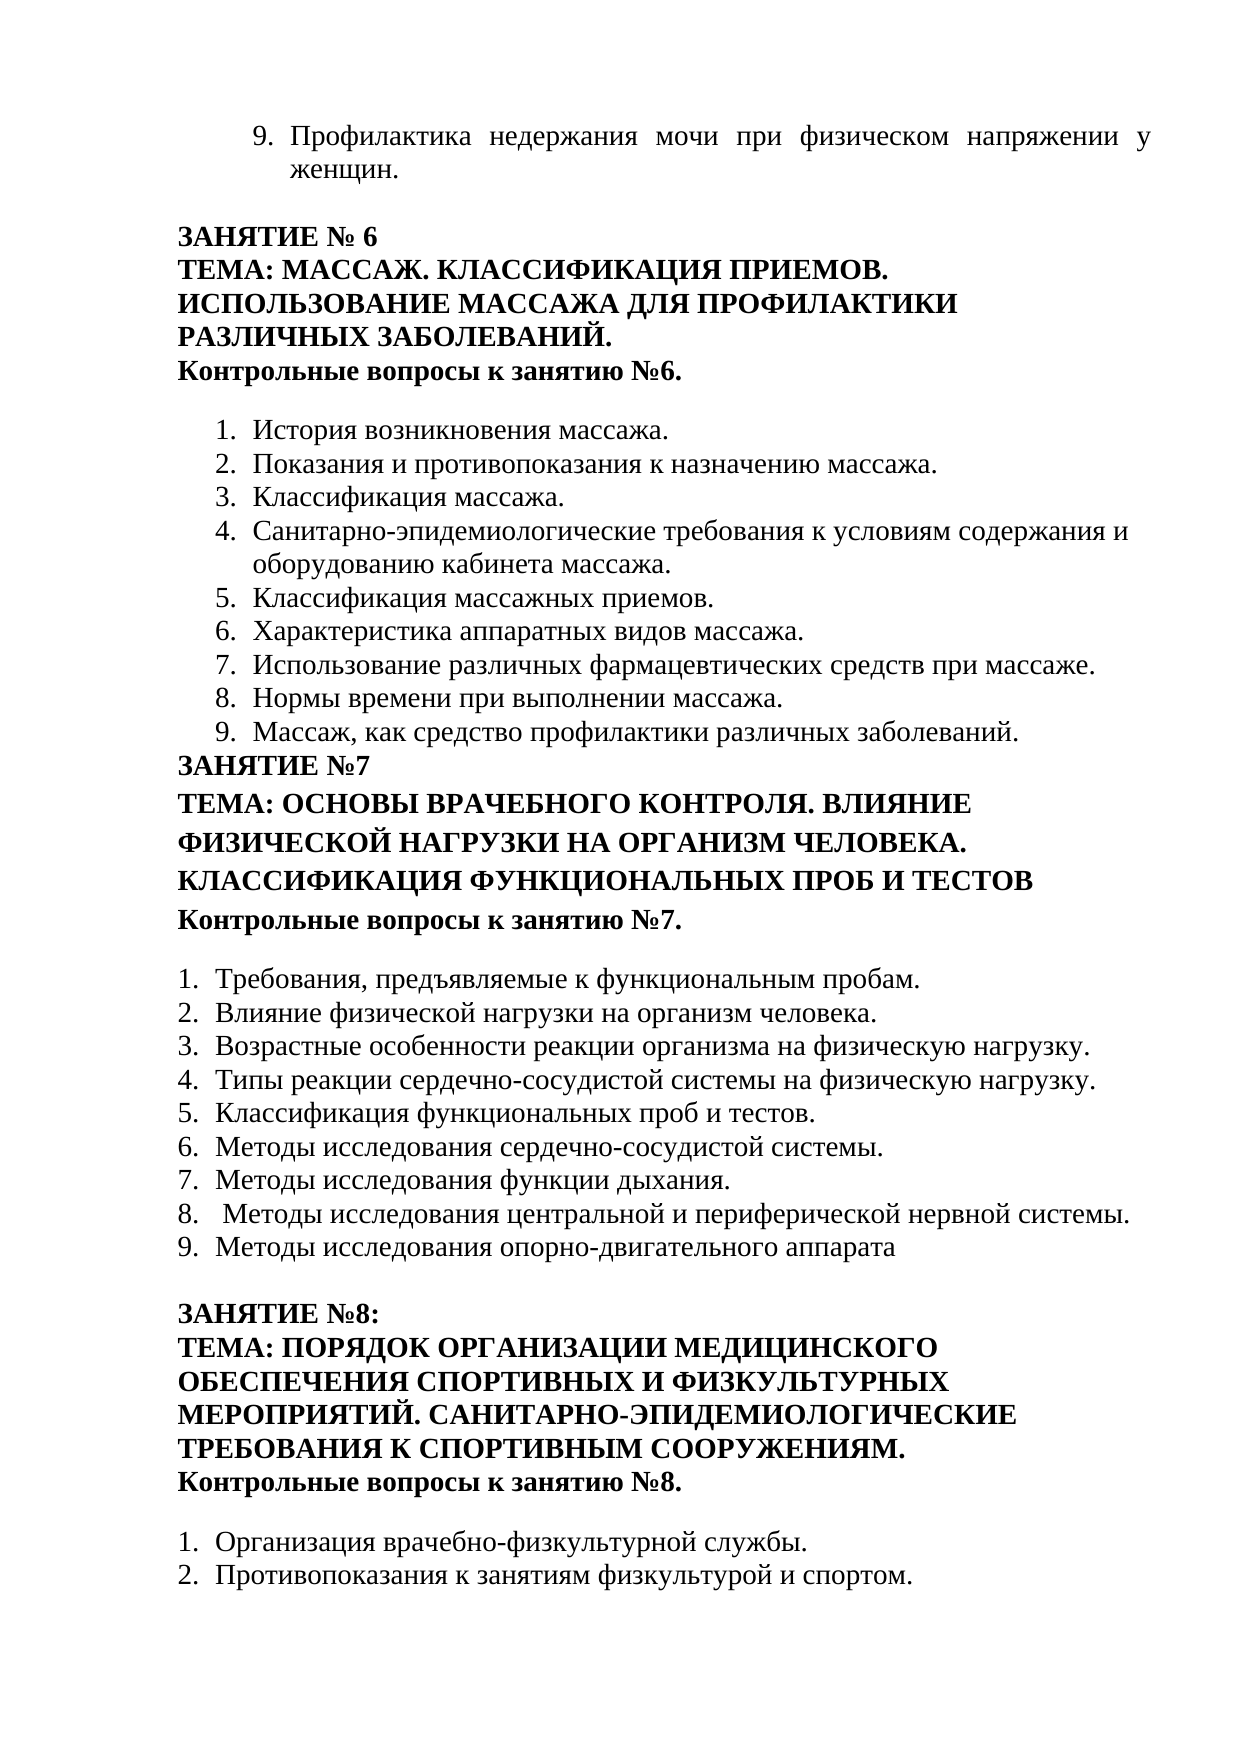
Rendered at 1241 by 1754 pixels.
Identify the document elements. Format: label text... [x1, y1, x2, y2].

list ЗАНЯТИЕ №7 [177, 748, 1152, 781]
list Классификация массажа. [215, 479, 1152, 513]
list Противопоказания к занятиям физкультурой и спортом. [177, 1557, 1152, 1591]
list Массаж, как средство профилактики различных заболеваний. [215, 714, 1152, 748]
text ТЕМА: МАССАЖ. КЛАССИФИКАЦИЯ ПРИЕМОВ. ИСПОЛЬЗОВАНИЕ МАССАЖА ДЛЯ ПРОФИЛАКТИКИ РАЗЛИЧНЫХ ЗАБОЛЕВАНИЙ. [177, 252, 1152, 353]
list Нормы времени при выполнении массажа. [215, 681, 1152, 714]
text Контрольные вопросы к занятию №8. [177, 1464, 1152, 1498]
list Возрастные особенности реакции организма на физическую нагрузку. [177, 1028, 1152, 1062]
list Классификация массажных приемов. [215, 580, 1152, 613]
list Методы исследования сердечно-сосудистой системы. [177, 1129, 1152, 1162]
list История возникновения массажа. [215, 412, 1152, 446]
list Требования, предъявляемые к функциональным пробам. [177, 961, 1152, 995]
list Классификация функциональных проб и тестов. [177, 1095, 1152, 1129]
list Санитарно-эпидемиологические требования к условиям содержания и оборудованию кабинета массажа. [215, 513, 1152, 580]
list Показания и противопоказания к назначению массажа. [215, 446, 1152, 479]
list Влияние физической нагрузки на организм человека. [177, 995, 1152, 1028]
list Методы исследования функции дыхания. [177, 1162, 1152, 1196]
list ТЕМА: ОСНОВЫ ВРАЧЕБНОГО КОНТРОЛЯ. ВЛИЯНИЕ ФИЗИЧЕСКОЙ НАГРУЗКИ НА ОРГАНИЗМ ЧЕЛОВЕКА. КЛАССИФИКАЦИЯ ФУНКЦИОНАЛЬНЫХ ПРОБ И ТЕСТОВ [177, 786, 1152, 897]
text ТЕМА: ПОРЯДОК ОРГАНИЗАЦИИ МЕДИЦИНСКОГО ОБЕСПЕЧЕНИЯ СПОРТИВНЫХ И ФИЗКУЛЬТУРНЫХ МЕРОПРИЯТИЙ. САНИТАРНО-ЭПИДЕМИОЛОГИЧЕСКИЕ ТРЕБОВАНИЯ К СПОРТИВНЫМ СООРУЖЕНИЯМ. [177, 1330, 1152, 1464]
list Методы исследования центральной и периферической нервной системы. [177, 1196, 1152, 1229]
list Типы реакции сердечно-сосудистой системы на физическую нагрузку. [177, 1062, 1152, 1095]
text ЗАНЯТИЕ №8: [177, 1297, 1152, 1330]
list Организация врачебно-физкультурной службы. [177, 1524, 1152, 1557]
list Использование различных фармацевтических средств при массаже. [215, 647, 1152, 681]
list Контрольные вопросы к занятию №7. [177, 902, 1152, 935]
text ЗАНЯТИЕ № 6 [177, 219, 1152, 252]
text Контрольные вопросы к занятию №6. [177, 353, 1152, 386]
list Характеристика аппаратных видов массажа. [215, 613, 1152, 647]
list Профилактика недержания мочи при физическом напряжении у женщин. [252, 118, 1152, 185]
list Методы исследования опорно-двигательного аппарата [177, 1229, 1152, 1263]
